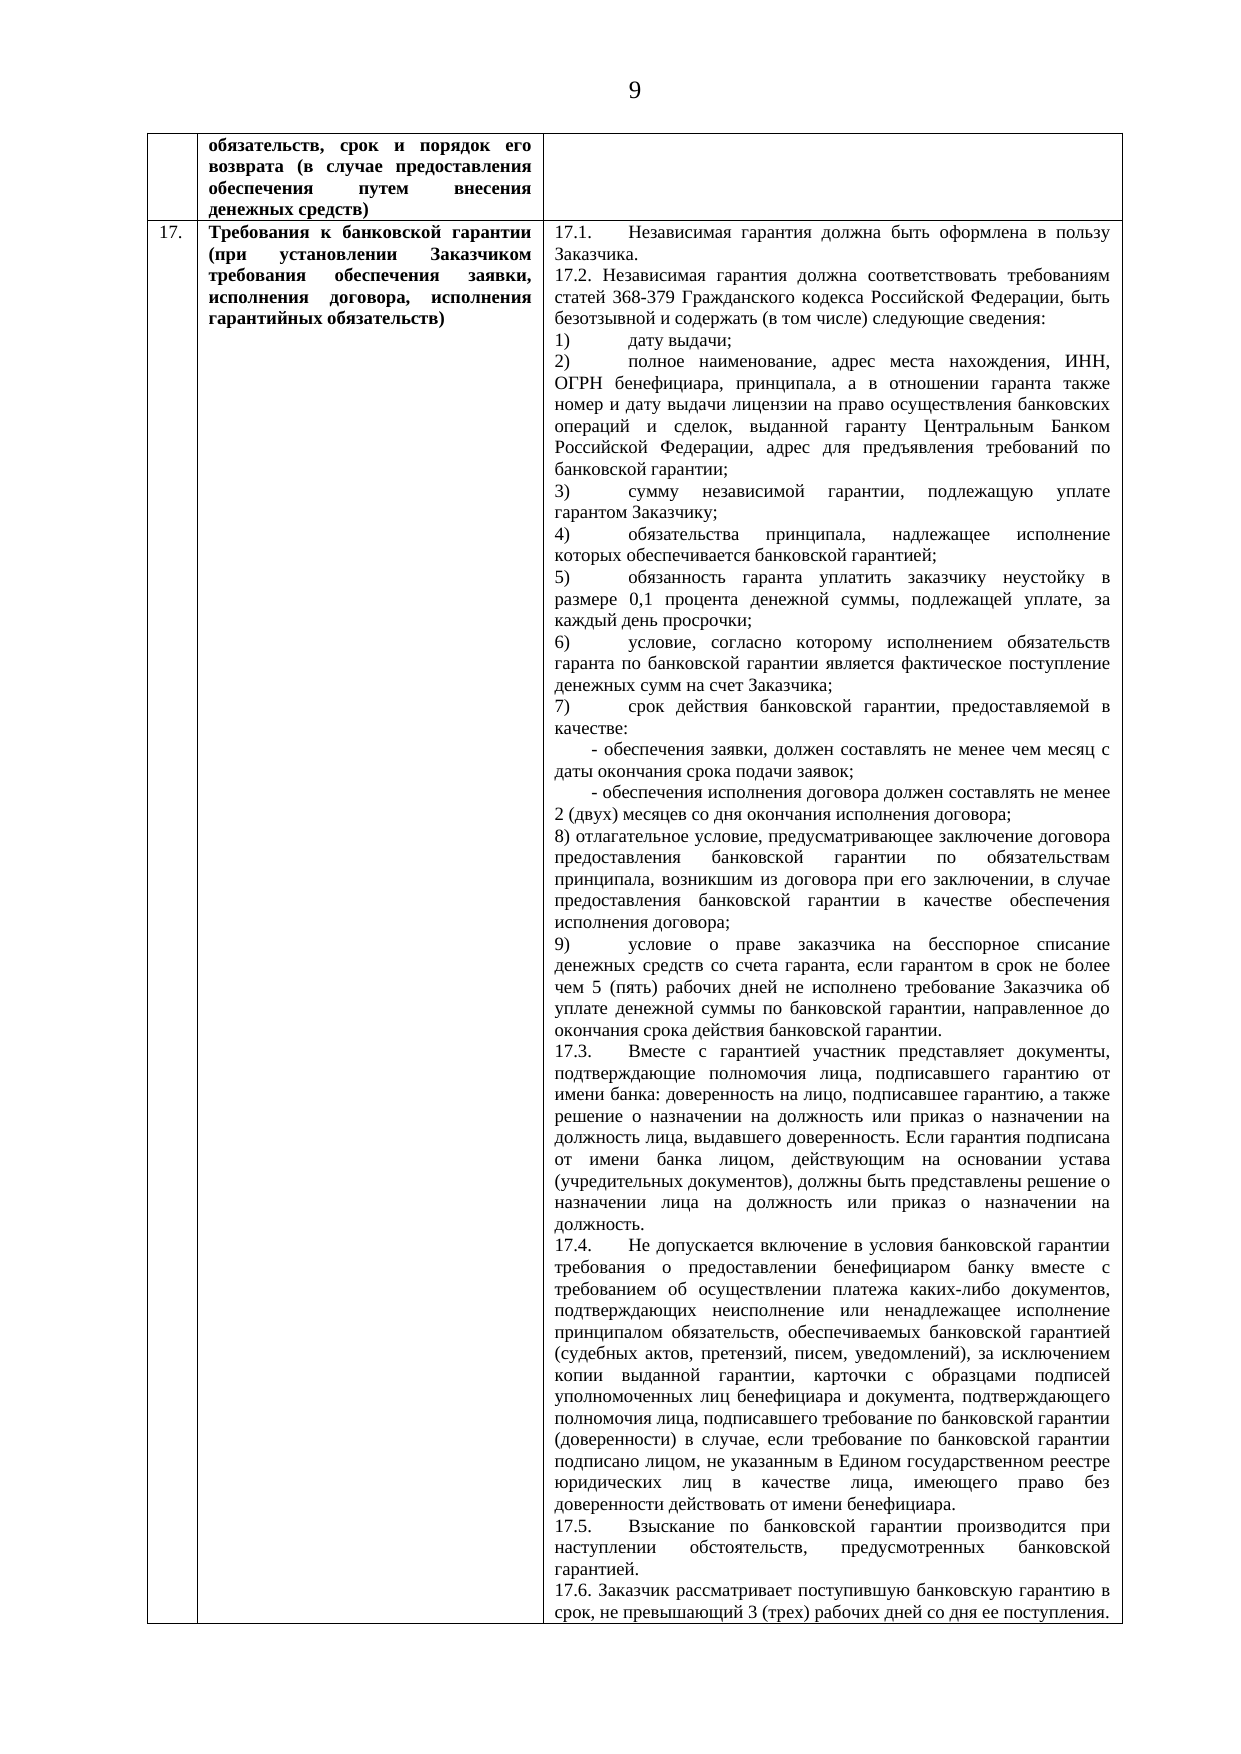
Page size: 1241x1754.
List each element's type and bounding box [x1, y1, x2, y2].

table_cell [544, 221, 1122, 1622]
table_cell [148, 134, 197, 220]
table_cell [148, 221, 197, 1622]
table_cell [544, 134, 1122, 220]
table_cell [198, 221, 543, 1622]
table_cell [198, 134, 543, 220]
